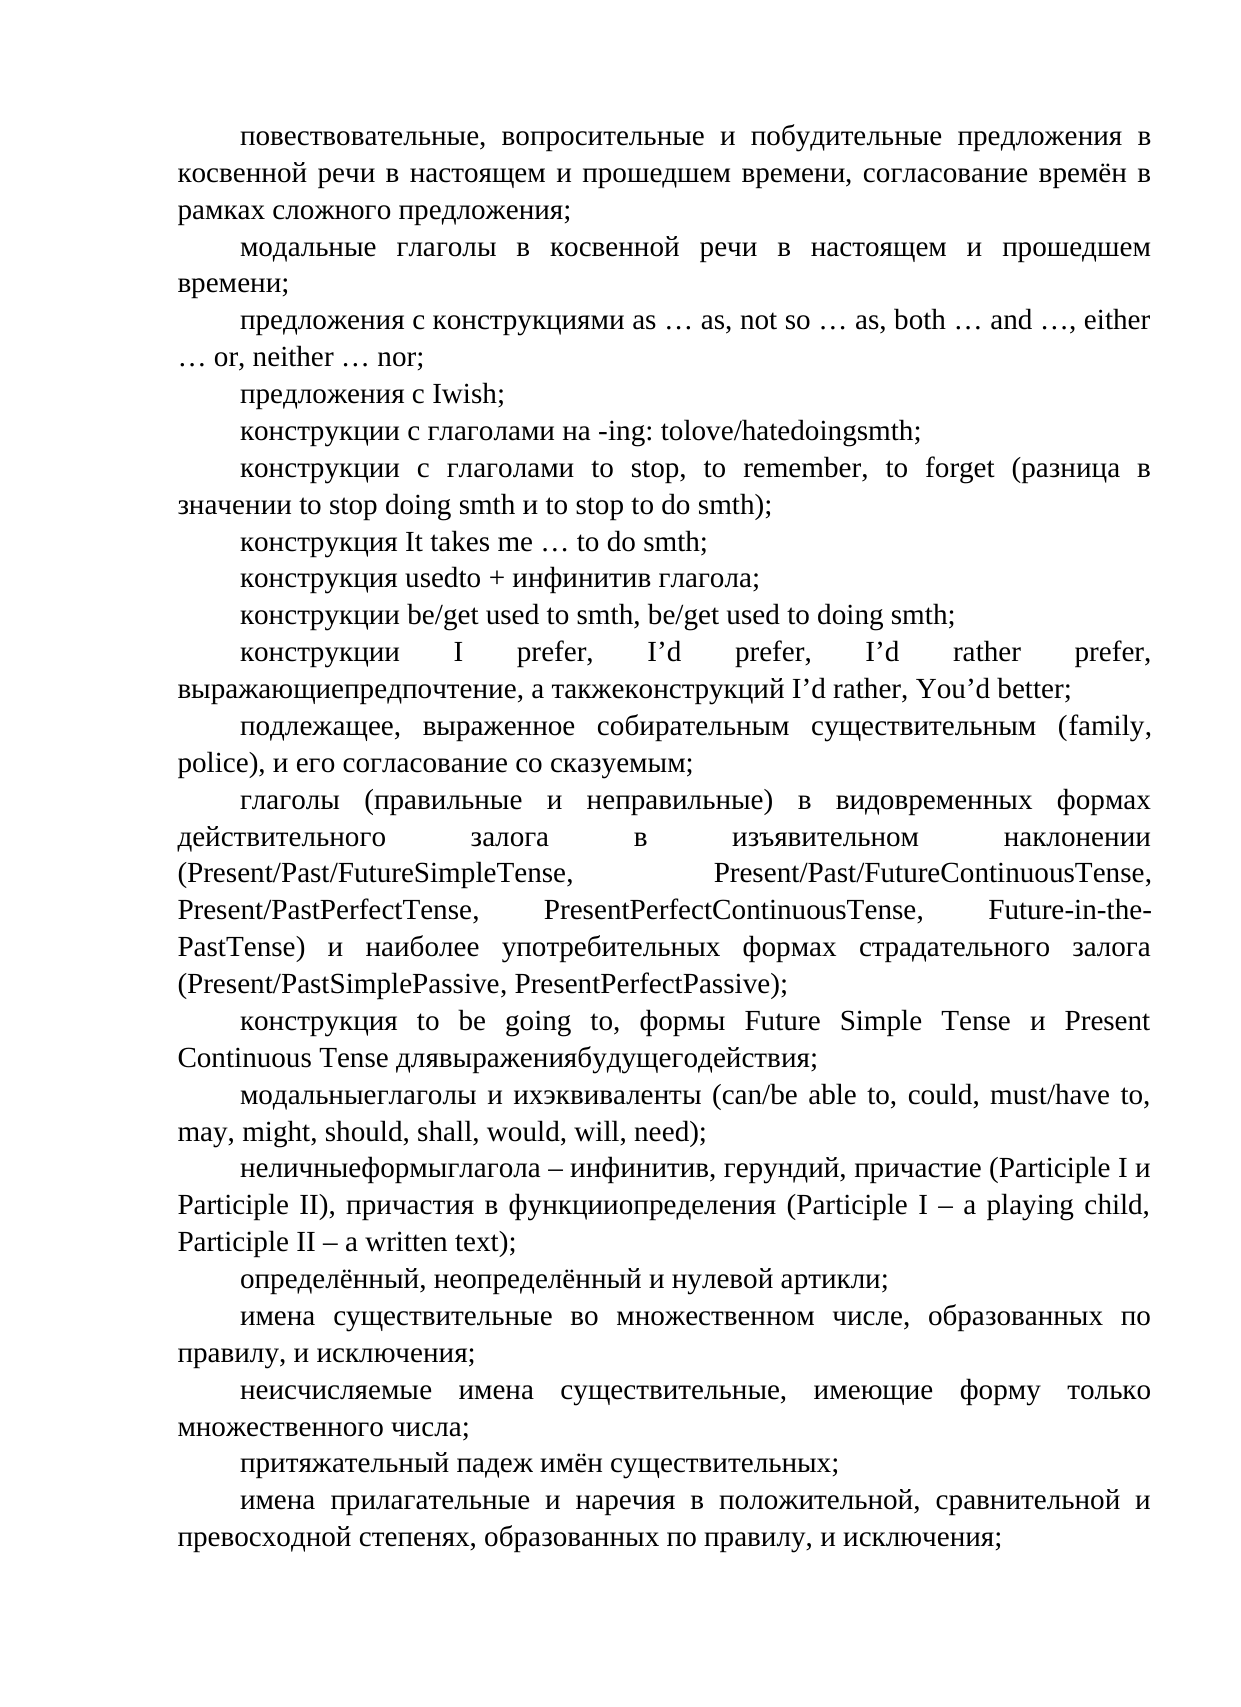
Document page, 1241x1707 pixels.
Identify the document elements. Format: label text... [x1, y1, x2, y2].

text определённый, неопределённый и нулевой артикли; [177, 1261, 1152, 1295]
text подлежащее, выраженное собирательным существительным (family, police), и его согласование со сказуемым; [177, 708, 1152, 778]
text модальныеглаголы и ихэквиваленты (can/be able to, could, must/have to, may, might, should, shall, would, will, need); [177, 1077, 1152, 1147]
text имена существительные во множественном числе, образованных по правилу, и исключения; [177, 1298, 1152, 1368]
text конструкции c глаголами to stop, to remember, to forget (разница в значении to stop doing smth и to stop to do smth); [177, 450, 1152, 520]
text конструкция to be going to, формы Future Simple Tense и Present Continuous Tense длявыражениябудущегодействия; [177, 1003, 1152, 1073]
text предложения с Iwish; [177, 376, 1152, 410]
text глаголы (правильные и неправильные) в видовременных формах действительного залога в изъявительном наклонении (Present/Past/FutureSimpleTense, Present/Past/FutureContinuousTense, Present/PastPerfectTense, PresentPerfectContinuousTense, Future-in-the-PastTense) и наиболее употребительных формах страдательного залога (Present/PastSimplePassive, PresentPerfectPassive); [177, 782, 1152, 1000]
text повествовательные, вопросительные и побудительные предложения в косвенной речи в настоящем и прошедшем времени, согласование времён в рамках сложного предложения; [177, 118, 1152, 225]
text конструкции с глаголами на -ing: tolove/hatedoingsmth; [177, 413, 1152, 447]
text предложения с конструкциями as … as, not so … as, both … and …, either … or, neither … nor; [177, 302, 1152, 373]
text модальные глаголы в косвенной речи в настоящем и прошедшем времени; [177, 229, 1152, 299]
text конструкция It takes me … to do smth; [177, 524, 1152, 557]
text конструкция usedto + инфинитив глагола; [177, 561, 1152, 594]
text неличныеформыглагола – инфинитив, герундий, причастие (Participle I и Participle II), причастия в функцииопределения (Participle I – a playing child, Participle II – a written text); [177, 1151, 1152, 1258]
text конструкции be/get used to smth, be/get used to doing smth; [177, 597, 1152, 631]
text имена прилагательные и наречия в положительной, сравнительной и превосходной степенях, образованных по правилу, и исключения; [177, 1482, 1152, 1553]
text притяжательный падеж имён существительных; [177, 1446, 1152, 1479]
text неисчисляемые имена существительные, имеющие форму только множественного числа; [177, 1372, 1152, 1442]
text конструкции I prefer, I’d prefer, I’d rather prefer, выражающиепредпочтение, а такжеконструкций I’d rather, You’d better; [177, 634, 1152, 705]
